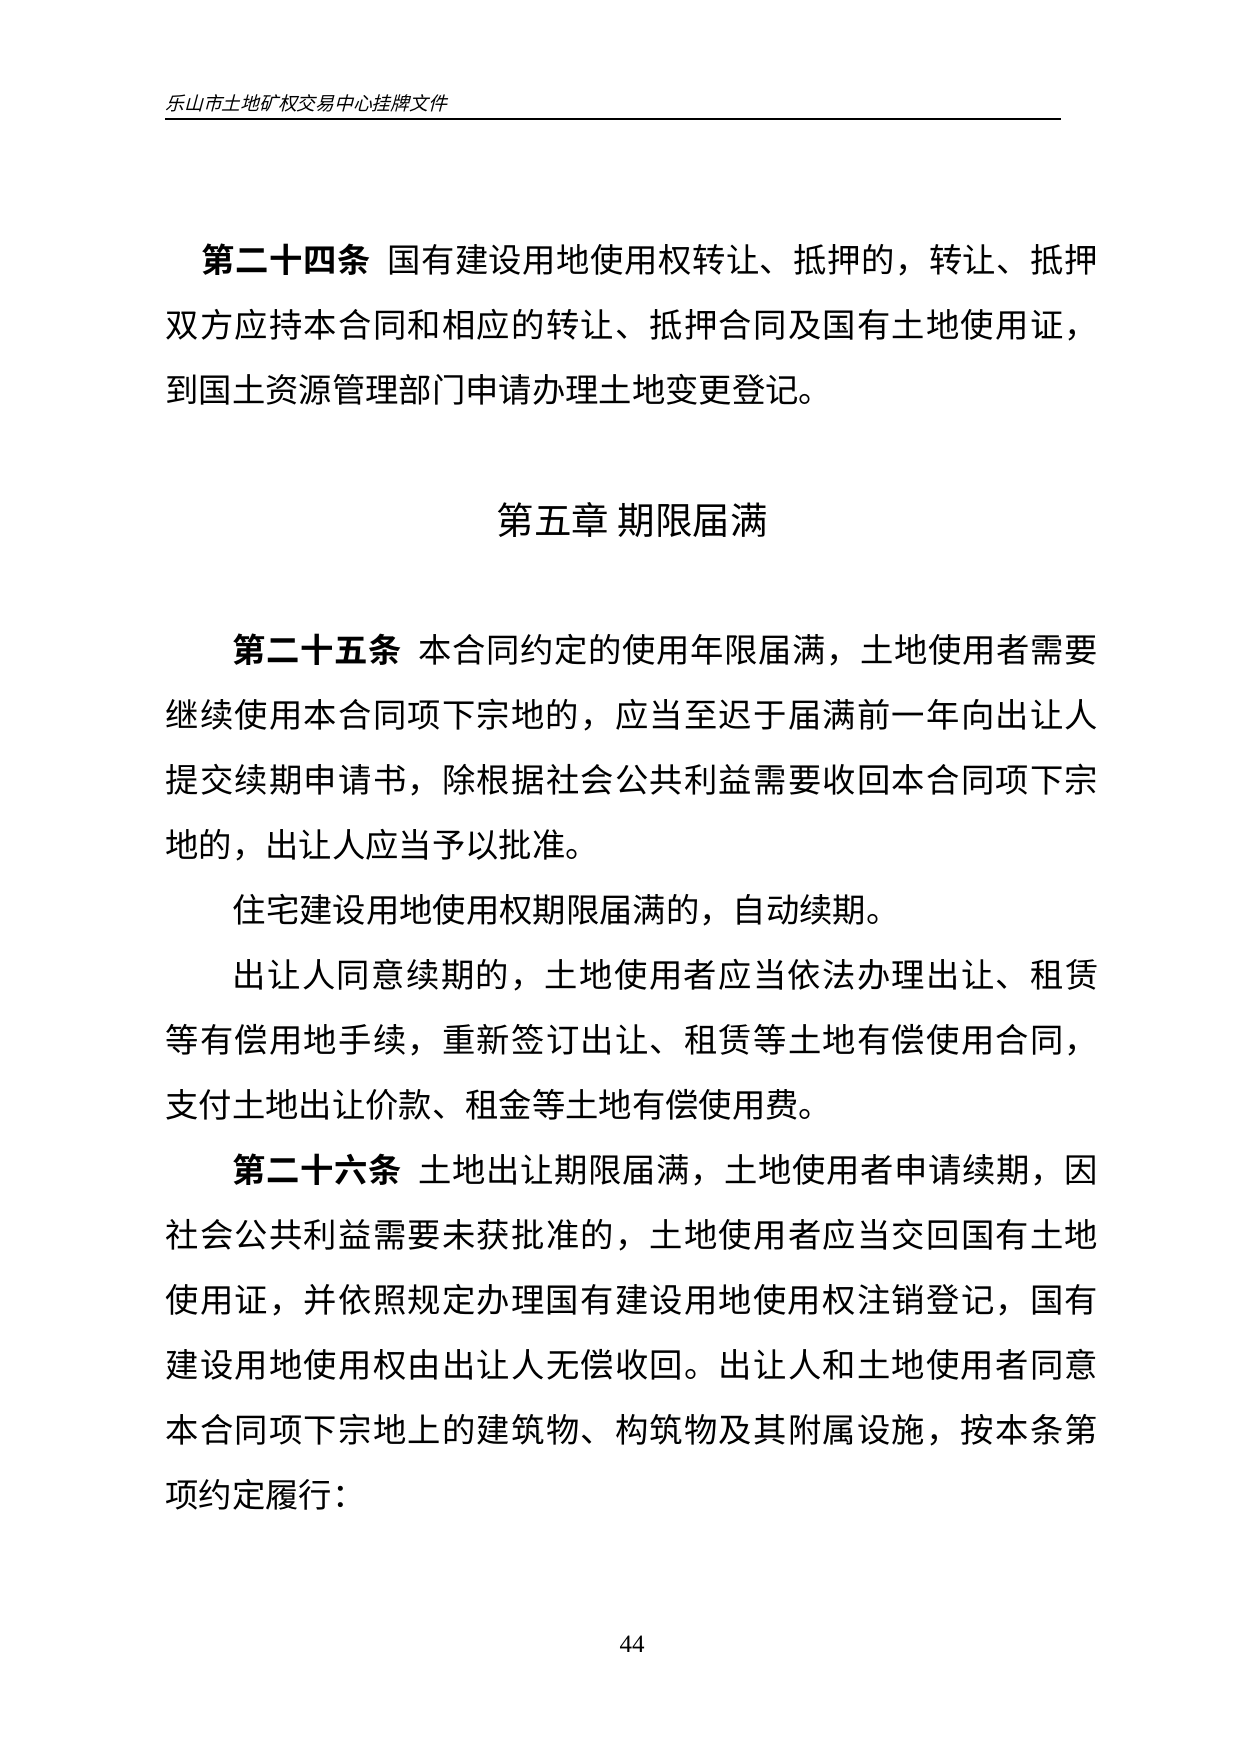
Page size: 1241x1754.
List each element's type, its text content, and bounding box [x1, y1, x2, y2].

text 第二十四条 国有建设用地使用权转让、抵押的，转让、抵押双方应持本合同和相应的转让、抵押合同及国有土地使用证，到国土资源管理部门申请办理土地变更登记。 [165, 226, 1098, 421]
text 住宅建设用地使用权期限届满的，自动续期。 [165, 876, 1098, 941]
text 第二十五条 本合同约定的使用年限届满，土地使用者需要继续使用本合同项下宗地的，应当至迟于届满前一年向出让人提交续期申请书，除根据社会公共利益需要收回本合同项下宗地的，出让人应当予以批准。 [165, 616, 1098, 876]
text 第二十六条 土地出让期限届满，土地使用者申请续期，因社会公共利益需要未获批准的，土地使用者应当交回国有土地使用证，并依照规定办理国有建设用地使用权注销登记，国有建设用地使用权由出让人无偿收回。出让人和土地使用者同意本合同项下宗地上的建筑物、构筑物及其附属设施，按本条第 项约定履行： [165, 1136, 1098, 1526]
text 出让人同意续期的，土地使用者应当依法办理出让、租赁等有偿用地手续，重新签订出让、租赁等土地有偿使用合同，支付土地出让价款、租金等土地有偿使用费。 [165, 941, 1098, 1136]
text 第五章 期限届满 [165, 486, 1098, 551]
